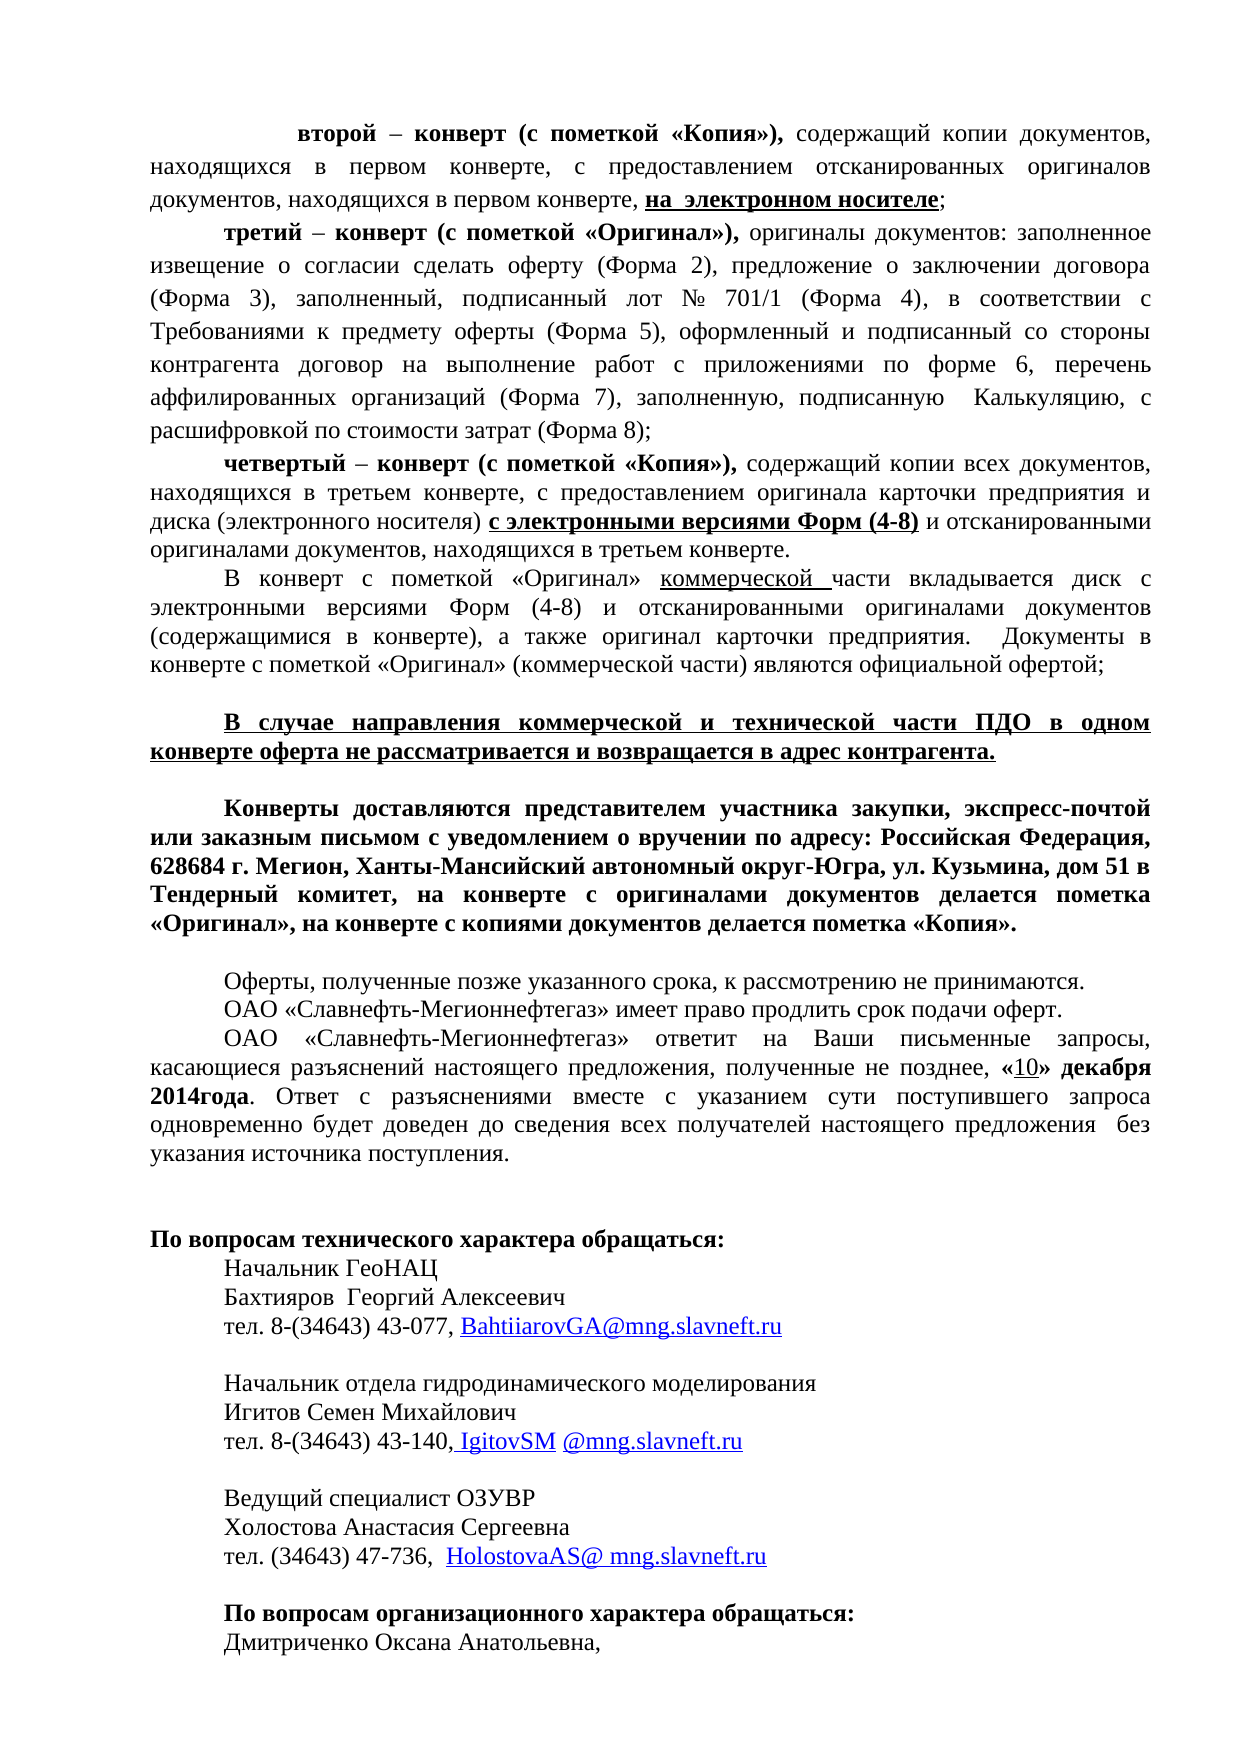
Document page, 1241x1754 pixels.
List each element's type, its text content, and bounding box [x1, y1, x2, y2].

text тел. 8-(34643) 43-140, IgitovSM @mng.slavneft.ru [150, 1426, 1152, 1454]
text Игитов Семен Михайлович [150, 1397, 1152, 1426]
text третий – конверт (с пометкой «Оригинал»), оригиналы документов: заполненное извещение о согласии сделать оферту (Форма 2), предложение о заключении договора (Форма 3), заполненный, подписанный лот № 701/1 (Форма 4), в соответствии с Требованиями к предмету оферты (Форма 5), оформленный и подписанный со стороны контрагента договор на выполнение работ с приложениями по форме 6, перечень аффилированных организаций (Форма 7), заполненную, подписанную Калькуляцию, c расшифровкой по стоимости затрат (Форма 8); [150, 217, 1152, 444]
text По вопросам технического характера обращаться: [150, 1224, 1152, 1253]
text В конверт с пометкой «Оригинал» коммерческой части вкладывается диск с электронными версиями Форм (4-8) и отсканированными оригиналами документов (содержащимися в конверте), а также оригинал карточки предприятия. Документы в конверте с пометкой «Оригинал» (коммерческой части) являются официальной офертой; [150, 563, 1152, 678]
text Начальник отдела гидродинамического моделирования [150, 1368, 1152, 1397]
text ОАО «Славнефть-Мегионнефтегаз» ответит на Ваши письменные запросы, касающиеся разъяснений настоящего предложения, полученные не позднее, «10» декабря 2014года. Ответ с разъяснениями вместе с указанием сути поступившего запроса одновременно будет доведен до сведения всех получателей настоящего предложения без указания источника поступления. [150, 1023, 1152, 1167]
text тел. 8-(34643) 43-077, BahtiiarovGA@mng.slavneft.ru [150, 1311, 1152, 1339]
text Начальник ГеоНАЦ [150, 1253, 1152, 1282]
text Оферты, полученные позже указанного срока, к рассмотрению не принимаются. [150, 966, 1152, 994]
text По вопросам организационного характера обращаться: [150, 1598, 1152, 1627]
text В случае направления коммерческой и технической части ПДО в одном конверте оферта не рассматривается и возвращается в адрес контрагента. [150, 707, 1152, 764]
text второй – конверт (с пометкой «Копия»), содержащий копии документов, находящихся в первом конверте, с предоставлением отсканированных оригиналов документов, находящихся в первом конверте, на электронном носителе; [150, 118, 1152, 213]
text Ведущий специалист ОЗУВР [150, 1483, 1152, 1512]
text четвертый – конверт (с пометкой «Копия»), содержащий копии всех документов, находящихся в третьем конверте, с предоставлением оригинала карточки предприятия и диска (электронного носителя) с электронными версиями Форм (4-8) и отсканированными оригиналами документов, находящихся в третьем конверте. [150, 448, 1152, 563]
text Бахтияров Георгий Алексеевич [150, 1282, 1152, 1311]
text Дмитриченко Оксана Анатольевна, [150, 1627, 1152, 1656]
text ОАО «Славнефть-Мегионнефтегаз» имеет право продлить срок подачи оферт. [150, 994, 1152, 1023]
text тел. (34643) 47-736, HolostovaAS@ mng.slavneft.ru [150, 1541, 1152, 1569]
text Холостова Анастасия Сергеевна [150, 1512, 1152, 1541]
text Конверты доставляются представителем участника закупки, экспресс-почтой или заказным письмом с уведомлением о вручении по адресу: Российская Федерация, 628684 г. Мегион, Ханты-Мансийский автономный округ-Югра, ул. Кузьмина, дом 51 в Тендерный комитет, на конверте с оригиналами документов делается пометка «Оригинал», на конверте с копиями документов делается пометка «Копия». [150, 793, 1152, 937]
